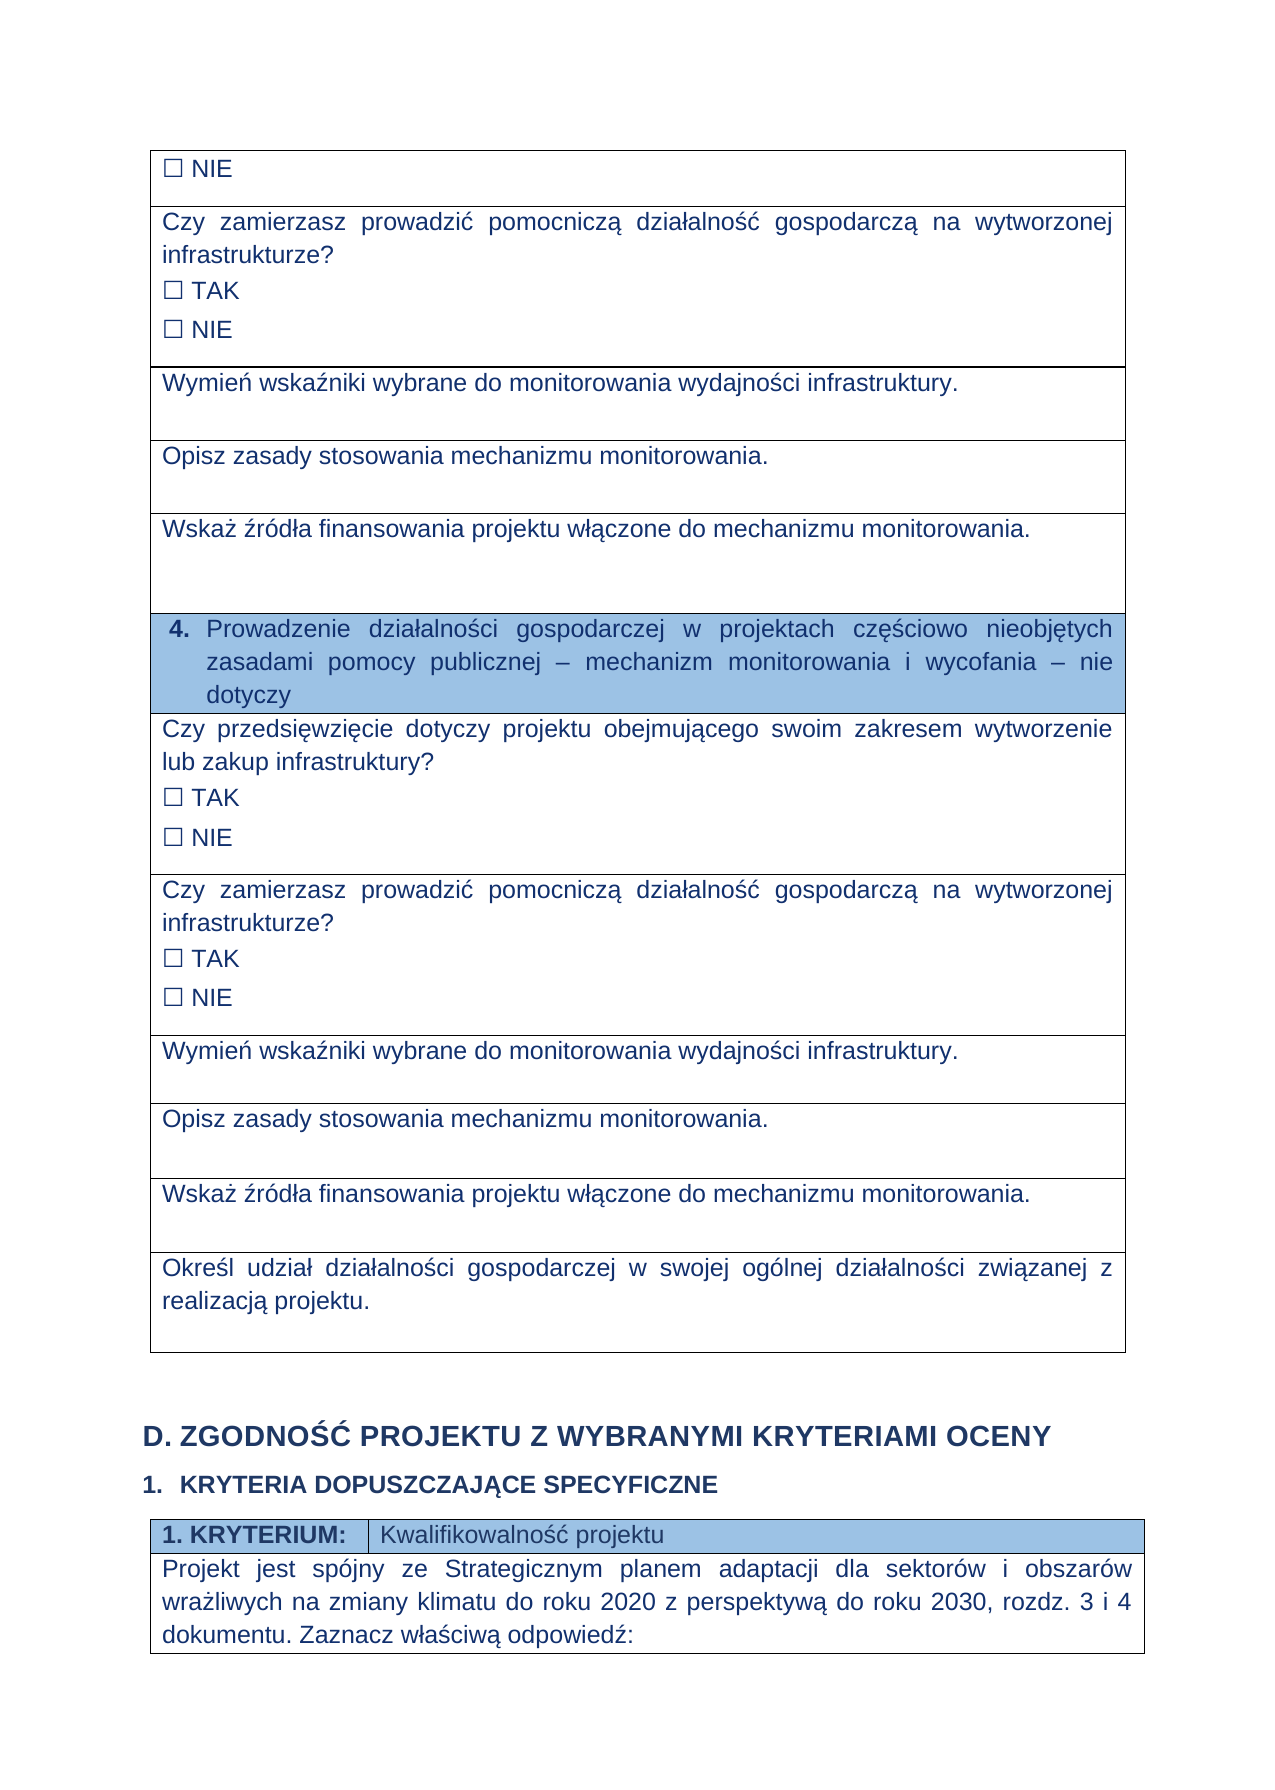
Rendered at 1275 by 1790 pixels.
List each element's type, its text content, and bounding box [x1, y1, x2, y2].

list KRYTERIA DOPUSZCZAJĄCE SPECYFICZNE [142, 1469, 1125, 1498]
table_cell Wskaż źródła finansowania projektu włączone do mechanizmu monitorowania. [151, 514, 1125, 613]
table_cell Określ udział działalności gospodarczej w swojej ogólnej działalności związanej z realizacją projektu. [151, 1253, 1125, 1352]
table_cell Wskaż źródła finansowania projektu włączone do mechanizmu monitorowania. [151, 1179, 1125, 1252]
subtitle zgodność projektu z WYBRANYMI Kryteriami oceny [142, 1418, 1125, 1452]
table_header Kwalifikowalność projektu [369, 1520, 1144, 1553]
table_cell Wymień wskaźniki wybrane do monitorowania wydajności infrastruktury. [151, 1036, 1125, 1102]
table_cell Opisz zasady stosowania mechanizmu monitorowania. [151, 441, 1125, 513]
table_header 1. KRYTERIUM: [151, 1520, 368, 1553]
table_cell Wymień wskaźniki wybrane do monitorowania wydajności infrastruktury. [151, 368, 1125, 440]
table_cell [151, 151, 1125, 206]
table_cell Opisz zasady stosowania mechanizmu monitorowania. [151, 1104, 1125, 1178]
table_cell Czy przedsięwzięcie dotyczy projektu obejmującego swoim zakresem wytworzenie lub zakup infrastruktury? ☐ TAK ☐ NIE [151, 714, 1125, 874]
table_cell Prowadzenie działalności gospodarczej w projektach częściowo nieobjętych zasadami pomocy publicznej – mechanizm monitorowania i wycofania – nie dotyczy [151, 614, 1125, 713]
table_cell Czy zamierzasz prowadzić pomocniczą działalność gospodarczą na wytworzonej infrastrukturze? ☐ TAK ☐ NIE [151, 207, 1125, 366]
table_cell Czy zamierzasz prowadzić pomocniczą działalność gospodarczą na wytworzonej infrastrukturze? ☐ TAK ☐ NIE [151, 875, 1125, 1034]
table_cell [151, 1554, 1144, 1653]
